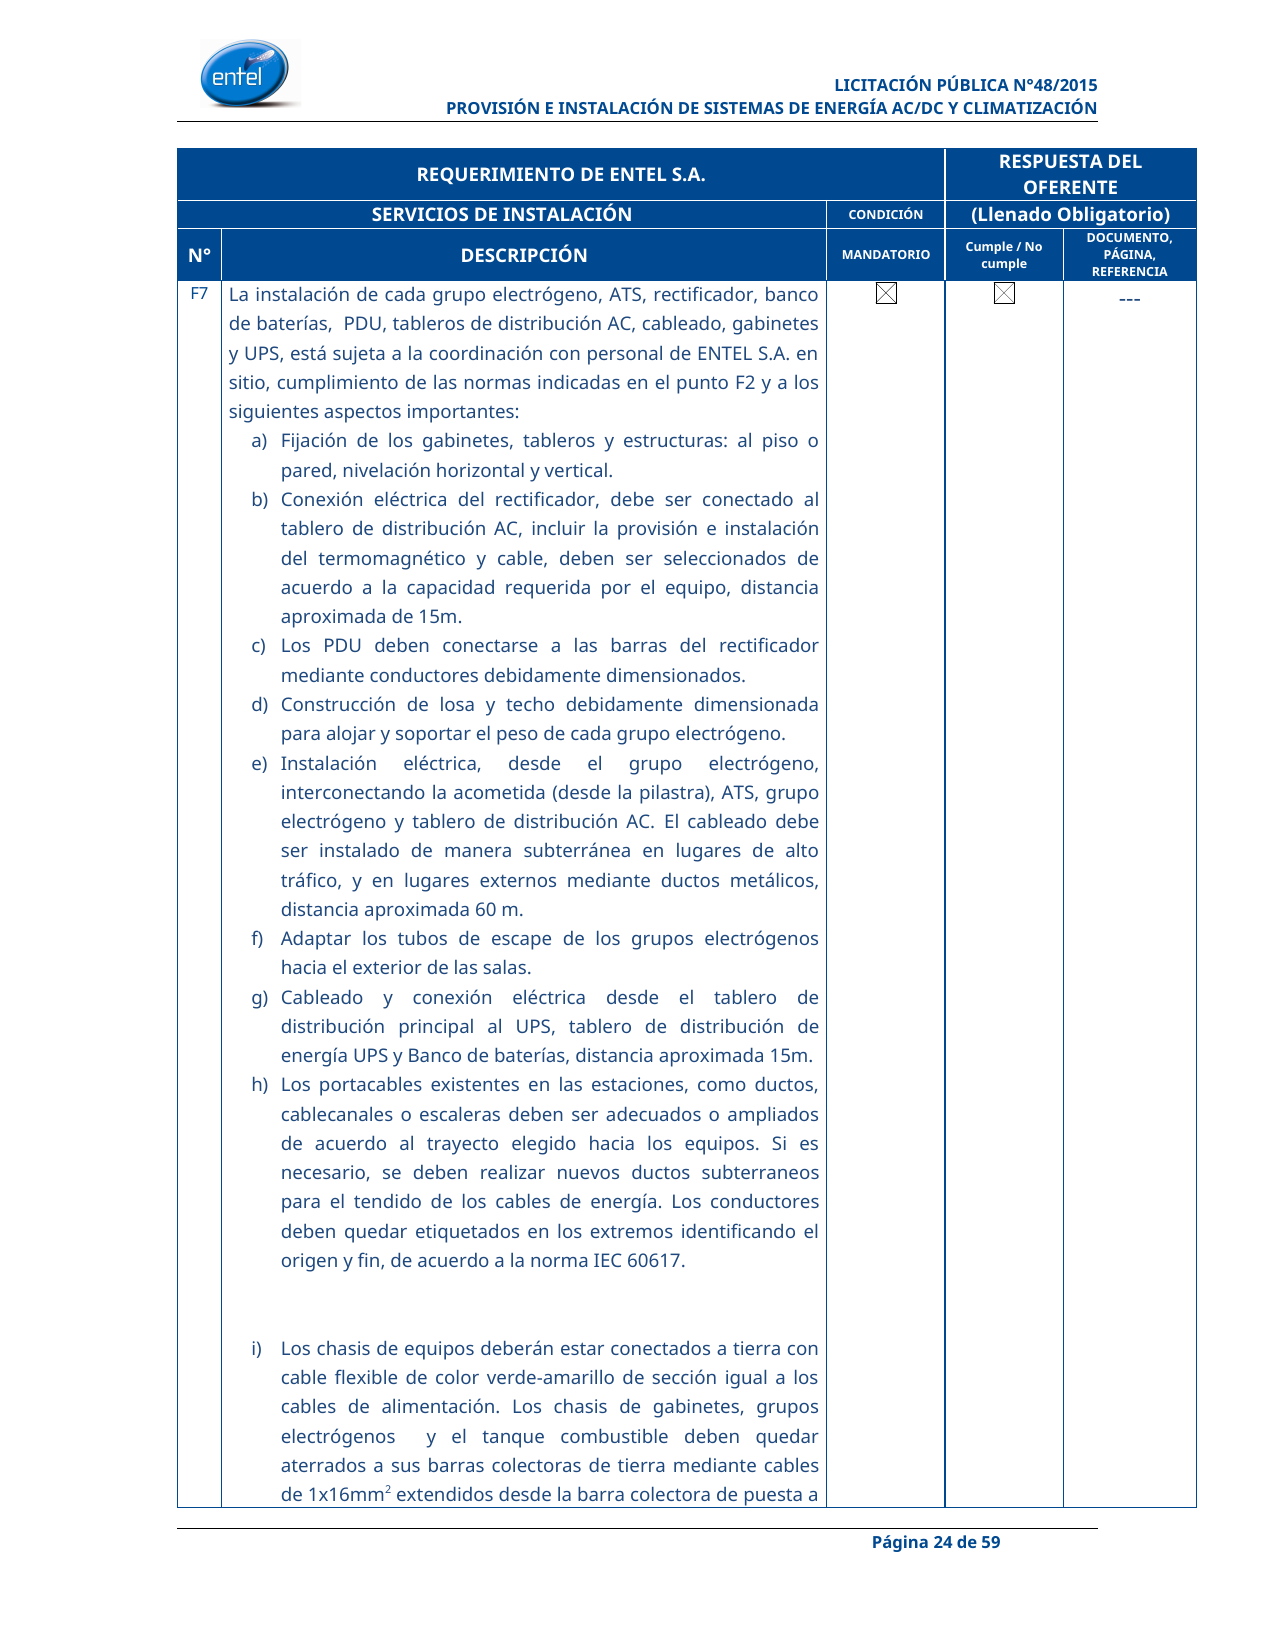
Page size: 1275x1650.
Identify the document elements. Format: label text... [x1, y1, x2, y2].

table_header REQUERIMIENTO DE ENTEL S.A. [178, 149, 944, 200]
table_cell MANDATORIO [827, 229, 944, 280]
table_cell F7 [178, 281, 221, 1507]
table_cell CONDICIÓN [827, 201, 944, 228]
table_cell --- [1064, 281, 1196, 1507]
table_cell N° [178, 229, 221, 280]
table_header RESPUESTA DEL OFERENTE [946, 149, 1196, 200]
table_cell DESCRIPCIÓN [222, 229, 826, 280]
table_cell DOCUMENTO, PÁGINA, REFERENCIA [1064, 229, 1196, 280]
table_cell [827, 281, 944, 1507]
table_cell SERVICIOS DE INSTALACIÓN [178, 201, 826, 228]
picture [200, 39, 302, 108]
table_cell Cumple / No cumple [946, 229, 1063, 280]
table_cell (Llenado Obligatorio) [946, 201, 1196, 228]
table_cell [946, 281, 1063, 1507]
